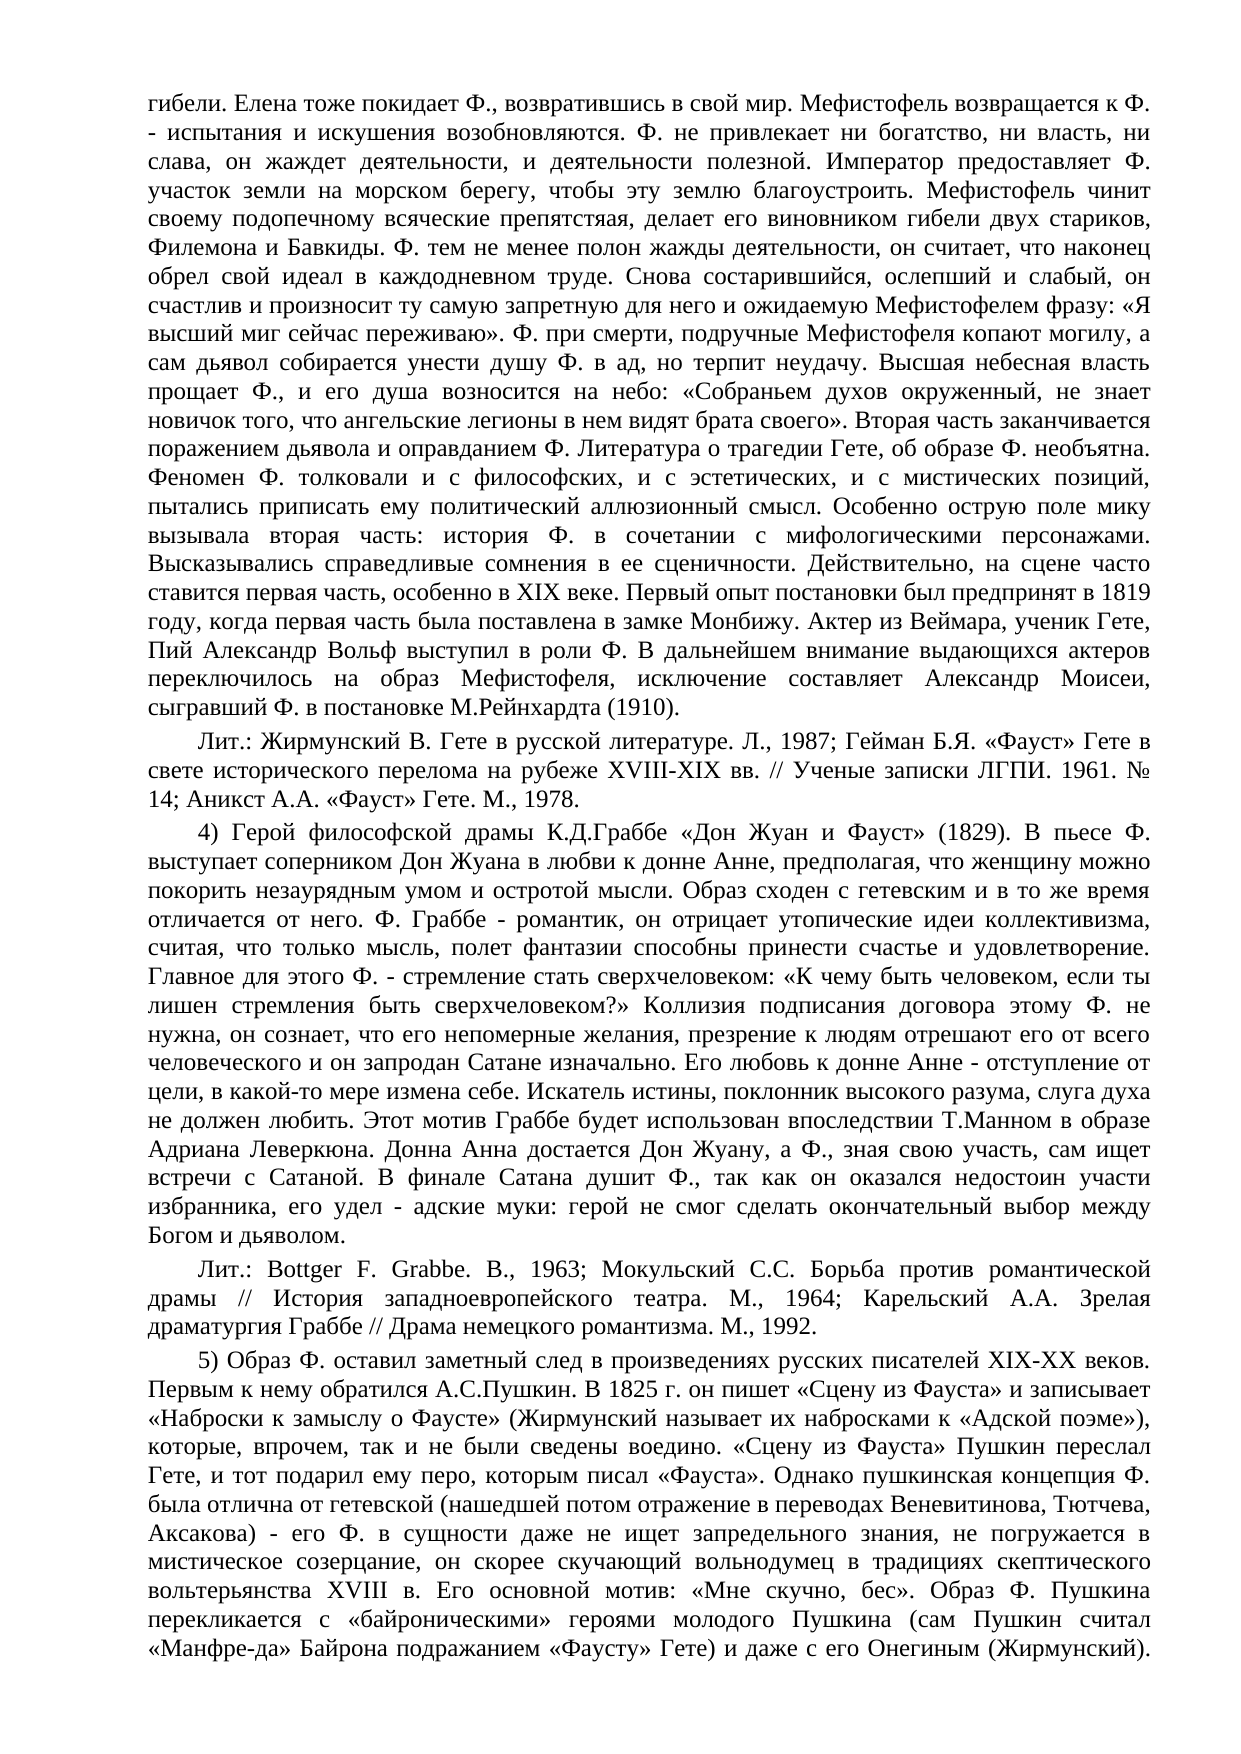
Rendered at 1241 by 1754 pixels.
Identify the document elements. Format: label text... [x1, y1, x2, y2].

text Лит.: Жирмунский В. Гете в русской литературе. Л., 1987; Гейман Б.Я. «Фауст» Гете в свете исторического перелома на рубеже XVIII-XIX вв. // Ученые записки ЛГПИ. 1961. № 14; Аникст А.А. «Фауст» Гете. М., 1978. [148, 726, 1152, 812]
text 4) Герой философской драмы К.Д.Граббе «Дон Жуан и Фауст» (1829). В пьесе Ф. выступает соперником Дон Жуана в любви к донне Анне, предполагая, что женщину можно покорить незаурядным умом и остротой мысли. Образ сходен с гетевским и в то же время отличается от него. Ф. Граббе - романтик, он отрицает утопические идеи коллективизма, считая, что только мысль, полет фантазии способны принести счастье и удовлетворение. Главное для этого Ф. - стремление стать сверхчеловеком: «К чему быть человеком, если ты лишен стремления быть сверхчеловеком?» Коллизия подписания договора этому Ф. не нужна, он сознает, что его непомерные желания, презрение к людям отрешают его от всего человеческого и он запродан Сатане изначально. Его любовь к донне Анне - отступление от цели, в какой-то мере измена себе. Искатель истины, поклонник высокого разума, слуга духа не должен любить. Этот мотив Граббе будет использован впоследствии Т.Манном в образе Адриана Леверкюна. Донна Анна достается Дон Жуану, а Ф., зная свою участь, сам ищет встречи с Сатаной. В финале Сатана душит Ф., так как он оказался недостоин участи избранника, его удел - адские муки: герой не смог сделать окончательный выбор между Богом и дьяволом. [148, 817, 1152, 1249]
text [148, 1345, 1152, 1661]
text Лит.: Bottger F. Grabbe. В., 1963; Мокульский С.С. Борьба против романтической драмы // История западноевропейского театра. М., 1964; Карельский А.А. Зрелая драматургия Граббе // Драма немецкого романтизма. М., 1992. [148, 1254, 1152, 1340]
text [148, 88, 1152, 721]
